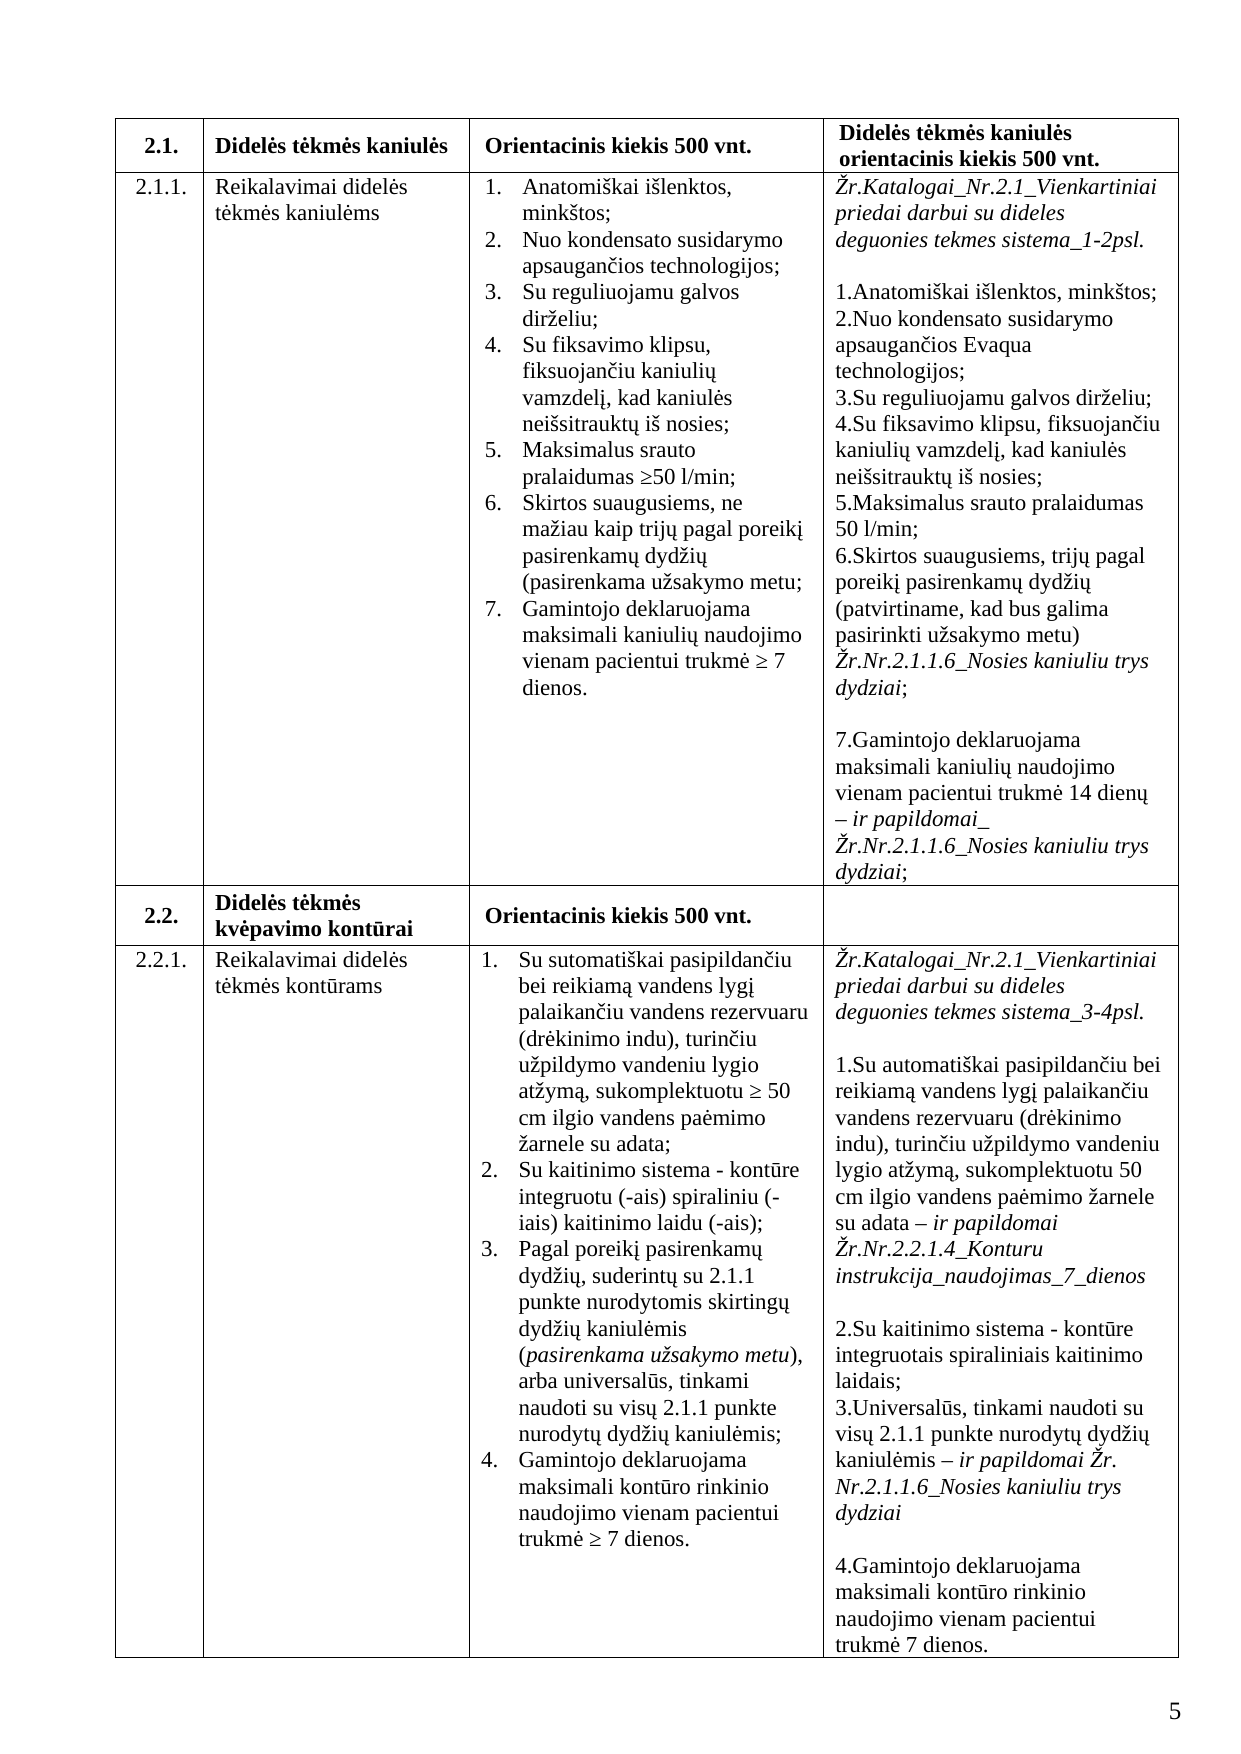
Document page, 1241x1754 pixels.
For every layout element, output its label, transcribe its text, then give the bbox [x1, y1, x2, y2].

table_cell Didelės tėkmės kaniulės [204, 119, 469, 172]
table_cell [824, 946, 1178, 1657]
table_cell Reikalavimai didelės tėkmės kaniulėms [204, 173, 469, 884]
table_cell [204, 946, 469, 1657]
table_cell 2.2.1. [116, 946, 203, 1657]
table_cell [824, 886, 1178, 944]
table_cell Orientacinis kiekis 500 vnt. [470, 886, 823, 944]
table_cell 2.2. [116, 886, 203, 944]
table_cell Orientacinis kiekis 500 vnt. [470, 119, 823, 172]
table_cell 2.1. [116, 119, 203, 172]
table_cell Didelės tėkmės kvėpavimo kontūrai [204, 886, 469, 944]
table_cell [470, 946, 823, 1657]
table_cell Žr.Katalogai_Nr.2.1_Vienkartiniai priedai darbui su dideles deguonies tekmes sistema_1-2psl. 1.Anatomiškai išlenktos, minkštos; 2.Nuo kondensato susidarymo apsaugančios Evaqua technologijos; 3.Su reguliuojamu galvos dirželiu; 4.Su fiksavimo klipsu, fiksuojančiu kaniulių vamzdelį, kad kaniulės neišsitrauktų iš nosies; 5.Maksimalus srauto pralaidumas 50 l/min; 6.Skirtos suaugusiems, trijų pagal poreikį pasirenkamų dydžių (patvirtiname, kad bus galima pasirinkti užsakymo metu) Žr.Nr.2.1.1.6_Nosies kaniuliu trys dydziai; 7.Gamintojo deklaruojama maksimali kaniulių naudojimo vienam pacientui trukmė 14 dienų – ir papildomai_ Žr.Nr.2.1.1.6_Nosies kaniuliu trys dydziai; [824, 173, 1178, 884]
table_cell Didelės tėkmės kaniulės orientacinis kiekis 500 vnt. [824, 119, 1178, 172]
table_cell Anatomiškai išlenktos, minkštos; Nuo kondensato susidarymo apsaugančios technologijos; Su reguliuojamu galvos dirželiu; Su fiksavimo klipsu, fiksuojančiu kaniulių vamzdelį, kad kaniulės neišsitrauktų iš nosies; Maksimalus srauto pralaidumas ≥50 l/min; Skirtos suaugusiems, ne mažiau kaip trijų pagal poreikį pasirenkamų dydžių (pasirenkama užsakymo metu; Gamintojo deklaruojama maksimali kaniulių naudojimo vienam pacientui trukmė ≥ 7 dienos. [470, 173, 823, 884]
table_cell 2.1.1. [116, 173, 203, 884]
